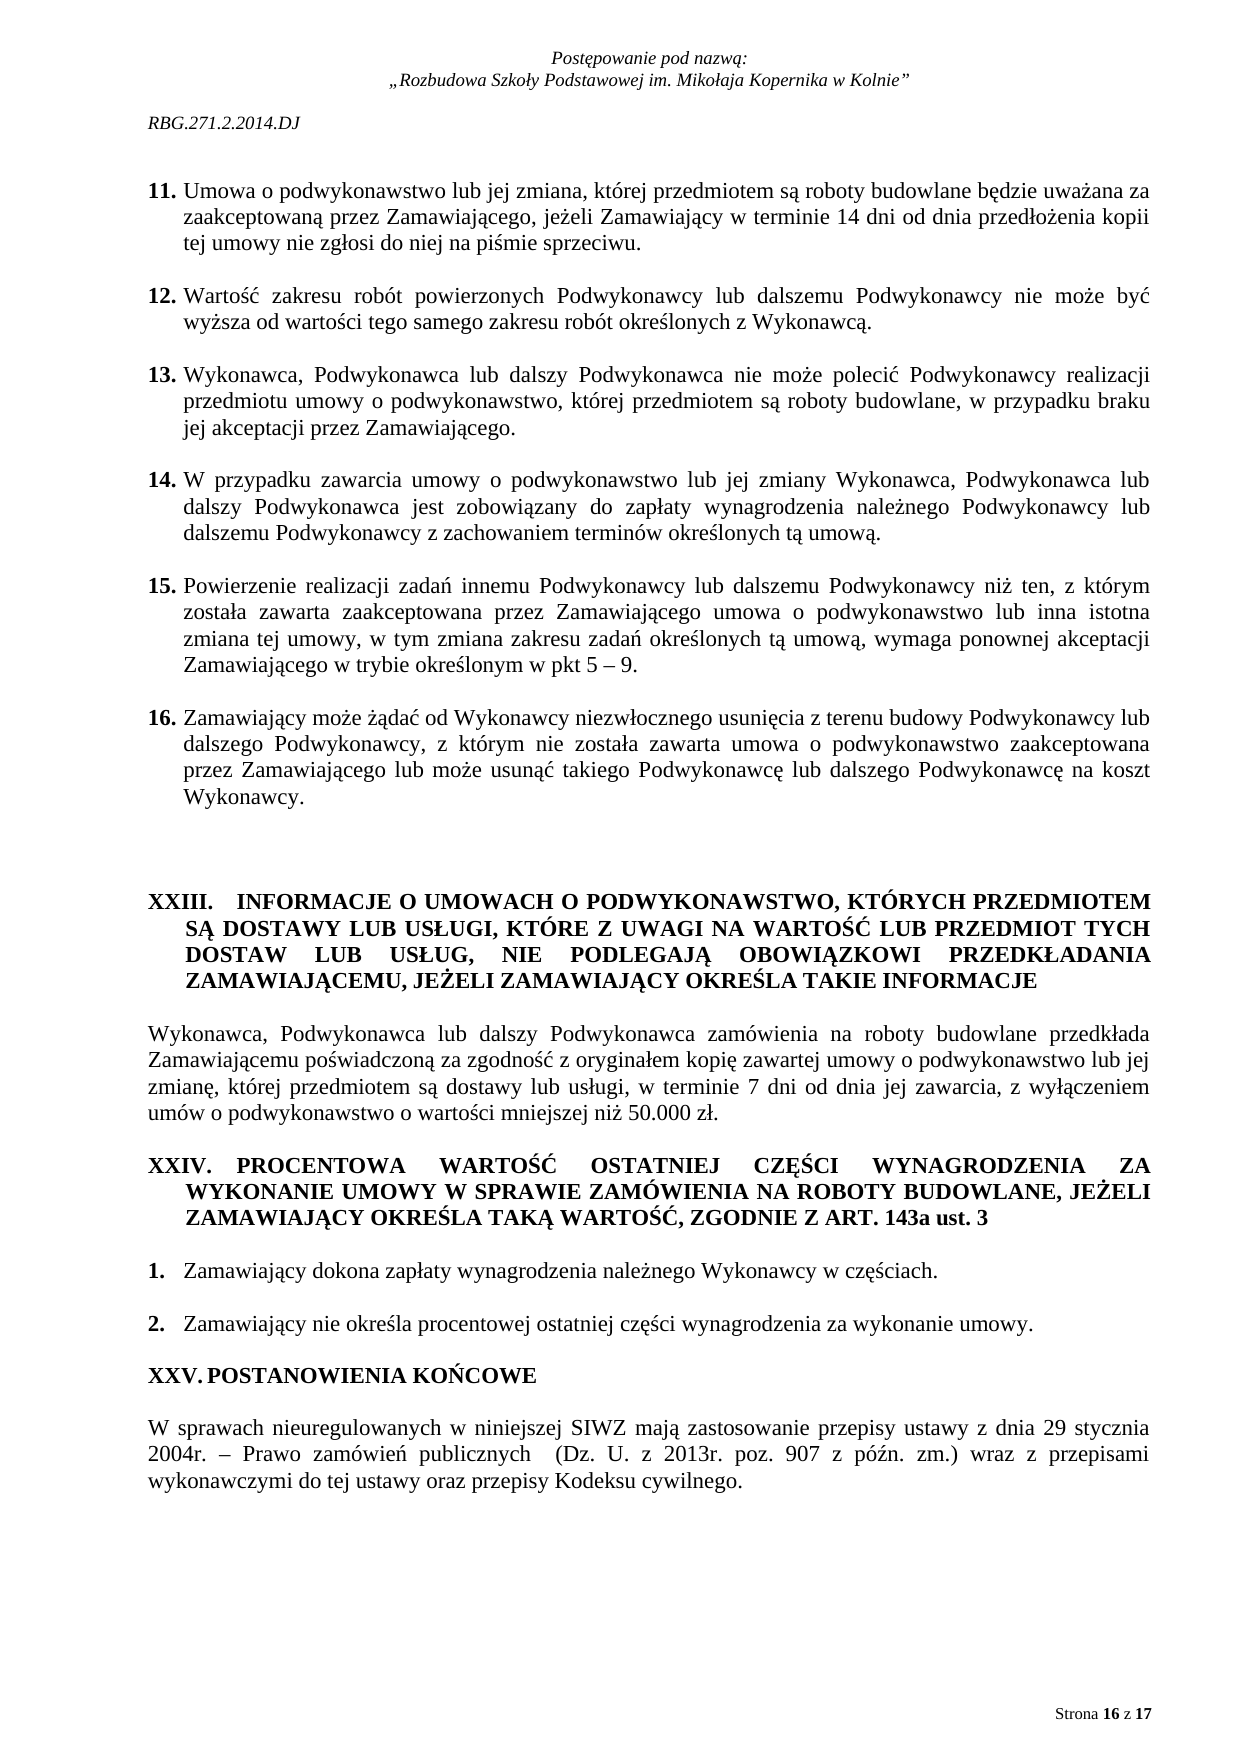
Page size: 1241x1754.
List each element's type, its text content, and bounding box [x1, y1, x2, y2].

list PROCENTOWA WARTOŚĆ OSTATNIEJ CZĘŚCI WYNAGRODZENIA ZA WYKONANIE UMOWY W SPRAWIE ZAMÓWIENIA NA ROBOTY BUDOWLANE, JEŻELI ZAMAWIAJĄCY OKREŚLA TAKĄ WARTOŚĆ, ZGODNIE Z ART. 143a ust. 3 [148, 1152, 1152, 1231]
list Powierzenie realizacji zadań innemu Podwykonawcy lub dalszemu Podwykonawcy niż ten, z którym została zawarta zaakceptowana przez Zamawiającego umowa o podwykonawstwo lub inna istotna zmiana tej umowy, w tym zmiana zakresu zadań określonych tą umową, wymaga ponownej akceptacji Zamawiającego w trybie określonym w pkt 5 – 9. [148, 572, 1152, 677]
list Wartość zakresu robót powierzonych Podwykonawcy lub dalszemu Podwykonawcy nie może być wyższa od wartości tego samego zakresu robót określonych z Wykonawcą. [148, 282, 1152, 335]
list POSTANOWIENIA KOŃCOWE [148, 1363, 1152, 1389]
list Wykonawca, Podwykonawca lub dalszy Podwykonawca nie może polecić Podwykonawcy realizacji przedmiotu umowy o podwykonawstwo, której przedmiotem są roboty budowlane, w przypadku braku jej akceptacji przez Zamawiającego. [148, 361, 1152, 440]
list W przypadku zawarcia umowy o podwykonawstwo lub jej zmiany Wykonawca, Podwykonawca lub dalszy Podwykonawca jest zobowiązany do zapłaty wynagrodzenia należnego Podwykonawcy lub dalszemu Podwykonawcy z zachowaniem terminów określonych tą umową. [148, 467, 1152, 546]
list Zamawiający może żądać od Wykonawcy niezwłocznego usunięcia z terenu budowy Podwykonawcy lub dalszego Podwykonawcy, z którym nie została zawarta umowa o podwykonawstwo zaakceptowana przez Zamawiającego lub może usunąć takiego Podwykonawcę lub dalszego Podwykonawcę na koszt Wykonawcy. [148, 704, 1152, 809]
list Umowa o podwykonawstwo lub jej zmiana, której przedmiotem są roboty budowlane będzie uważana za zaakceptowaną przez Zamawiającego, jeżeli Zamawiający w terminie 14 dni od dnia przedłożenia kopii tej umowy nie zgłosi do niej na piśmie sprzeciwu. [148, 177, 1152, 256]
text Wykonawca, Podwykonawca lub dalszy Podwykonawca zamówienia na roboty budowlane przedkłada Zamawiającemu poświadczoną za zgodność z oryginałem kopię zawartej umowy o podwykonawstwo lub jej zmianę, której przedmiotem są dostawy lub usługi, w terminie 7 dni od dnia jej zawarcia, z wyłączeniem umów o podwykonawstwo o wartości mniejszej niż 50.000 zł. [148, 1020, 1152, 1125]
list Zamawiający nie określa procentowej ostatniej części wynagrodzenia za wykonanie umowy. [148, 1310, 1152, 1336]
text W sprawach nieuregulowanych w niniejszej SIWZ mają zastosowanie przepisy ustawy z dnia 29 stycznia 2004r. – Prawo zamówień publicznych (Dz. U. z 2013r. poz. 907 z późn. zm.) wraz z przepisami wykonawczymi do tej ustawy oraz przepisy Kodeksu cywilnego. [148, 1414, 1152, 1493]
list INFORMACJE O UMOWACH O PODWYKONAWSTWO, KTÓRYCH PRZEDMIOTEM SĄ DOSTAWY LUB USŁUGI, KTÓRE Z UWAGI NA WARTOŚĆ LUB PRZEDMIOT TYCH DOSTAW LUB USŁUG, NIE PODLEGAJĄ OBOWIĄZKOWI PRZEDKŁADANIA ZAMAWIAJĄCEMU, JEŻELI ZAMAWIAJĄCY OKREŚLA TAKIE INFORMACJE [148, 888, 1152, 994]
list Zamawiający dokona zapłaty wynagrodzenia należnego Wykonawcy w częściach. [148, 1257, 1152, 1283]
